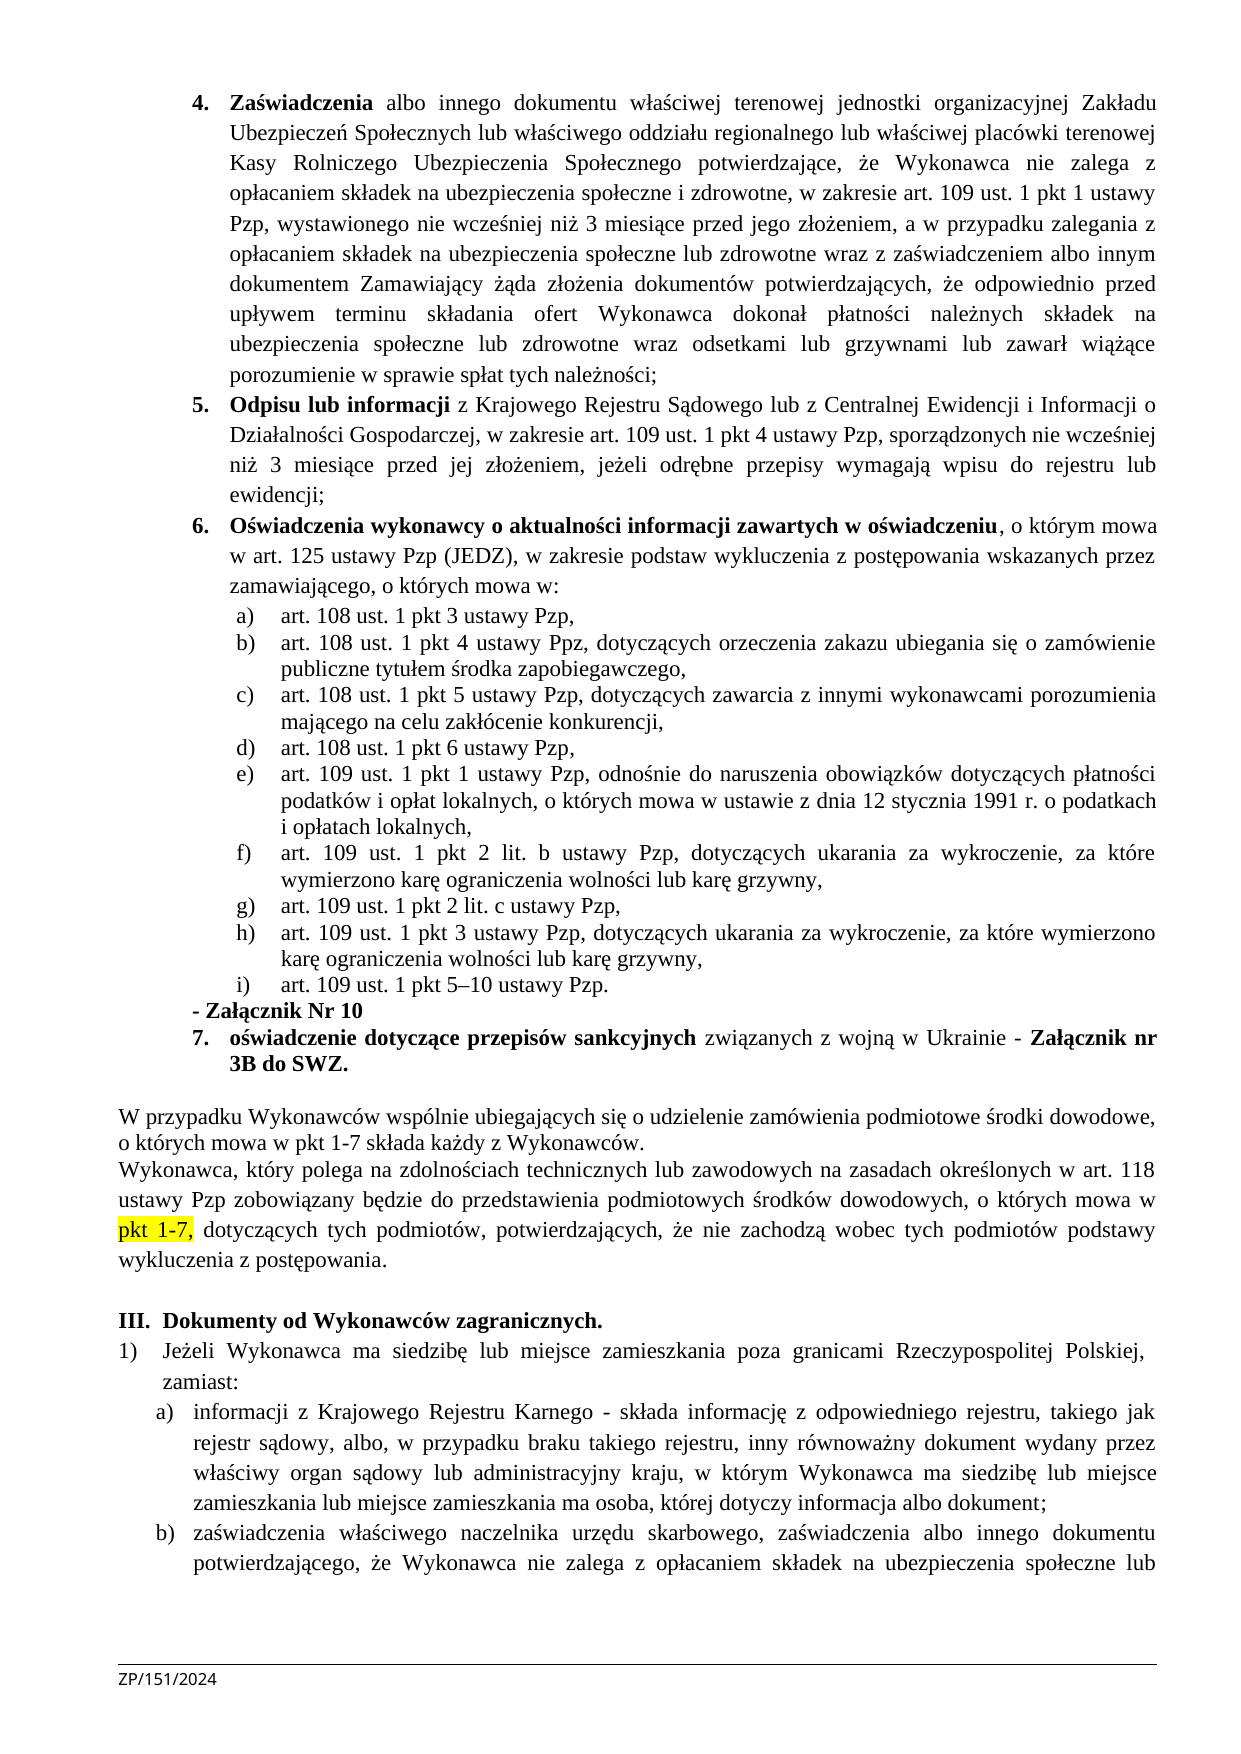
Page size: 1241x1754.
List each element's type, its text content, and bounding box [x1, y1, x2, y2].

list art. 109 ust. 1 pkt 2 lit. b ustawy Pzp, dotyczących ukarania za wykroczenie, za które wymierzono karę ograniczenia wolności lub karę grzywny, [236, 839, 1157, 892]
text - Załącznik Nr 10 [118, 998, 1157, 1024]
list art. 108 ust. 1 pkt 4 ustawy Ppz, dotyczących orzeczenia zakazu ubiegania się o zamówienie publiczne tytułem środka zapobiegawczego, [236, 629, 1157, 681]
list informacji z Krajowego Rejestru Karnego - składa informację z odpowiedniego rejestru, takiego jak rejestr sądowy, albo, w przypadku braku takiego rejestru, inny równoważny dokument wydany przez właściwy organ sądowy lub administracyjny kraju, w którym Wykonawca ma siedzibę lub miejsce zamieszkania lub miejsce zamieszkania ma osoba, której dotyczy informacja albo dokument; [156, 1398, 1157, 1515]
list art. 108 ust. 1 pkt 6 ustawy Pzp, [236, 734, 1157, 760]
list art. 109 ust. 1 pkt 5–10 ustawy Pzp. [236, 971, 1157, 998]
list Oświadczenia wykonawcy o aktualności informacji zawartych w oświadczeniu, o którym mowa w art. 125 ustawy Pzp (JEDZ), w zakresie podstaw wykluczenia z postępowania wskazanych przez zamawiającego, o których mowa w: [192, 512, 1157, 598]
list art. 108 ust. 1 pkt 3 ustawy Pzp, [236, 602, 1157, 629]
list oświadczenie dotyczące przepisów sankcyjnych związanych z wojną w Ukrainie - Załącznik nr 3B do SWZ. [192, 1024, 1157, 1077]
list Zaświadczenia albo innego dokumentu właściwej terenowej jednostki organizacyjnej Zakładu Ubezpieczeń Społecznych lub właściwego oddziału regionalnego lub właściwej placówki terenowej Kasy Rolniczego Ubezpieczenia Społecznego potwierdzające, że Wykonawca nie zalega z opłacaniem składek na ubezpieczenia społeczne i zdrowotne, w zakresie art. 109 ust. 1 pkt 1 ustawy Pzp, wystawionego nie wcześniej niż 3 miesiące przed jego złożeniem, a w przypadku zalegania z opłacaniem składek na ubezpieczenia społeczne lub zdrowotne wraz z zaświadczeniem albo innym dokumentem Zamawiający żąda złożenia dokumentów potwierdzających, że odpowiednio przed upływem terminu składania ofert Wykonawca dokonał płatności należnych składek na ubezpieczenia społeczne lub zdrowotne wraz odsetkami lub grzywnami lub zawarł wiążące porozumienie w sprawie spłat tych należności; [192, 89, 1157, 387]
list Dokumenty od Wykonawców zagranicznych. [118, 1307, 1147, 1333]
list Jeżeli Wykonawca ma siedzibę lub miejsce zamieszkania poza granicami Rzeczypospolitej Polskiej, zamiast: [118, 1337, 1147, 1394]
list Odpisu lub informacji z Krajowego Rejestru Sądowego lub z Centralnej Ewidencji i Informacji o Działalności Gospodarczej, w zakresie art. 109 ust. 1 pkt 4 ustawy Pzp, sporządzonych nie wcześniej niż 3 miesiące przed jej złożeniem, jeżeli odrębne przepisy wymagają wpisu do rejestru lub ewidencji; [192, 391, 1157, 508]
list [156, 1519, 1157, 1576]
list art. 109 ust. 1 pkt 3 ustawy Pzp, dotyczących ukarania za wykroczenie, za które wymierzono karę ograniczenia wolności lub karę grzywny, [236, 918, 1157, 971]
text W przypadku Wykonawców wspólnie ubiegających się o udzielenie zamówienia podmiotowe środki dowodowe, o których mowa w pkt 1-7 składa każdy z Wykonawców. [118, 1103, 1157, 1156]
list art. 109 ust. 1 pkt 2 lit. c ustawy Pzp, [236, 892, 1157, 918]
list art. 109 ust. 1 pkt 1 ustawy Pzp, odnośnie do naruszenia obowiązków dotyczących płatności podatków i opłat lokalnych, o których mowa w ustawie z dnia 12 stycznia 1991 r. o podatkach i opłatach lokalnych, [236, 760, 1157, 839]
list art. 108 ust. 1 pkt 5 ustawy Pzp, dotyczących zawarcia z innymi wykonawcami porozumienia mającego na celu zakłócenie konkurencji, [236, 681, 1157, 734]
text Wykonawca, który polega na zdolnościach technicznych lub zawodowych na zasadach określonych w art. 118 ustawy Pzp zobowiązany będzie do przedstawienia podmiotowych środków dowodowych, o których mowa w pkt 1-7, dotyczących tych podmiotów, potwierdzających, że nie zachodzą wobec tych podmiotów podstawy wykluczenia z postępowania. [118, 1156, 1157, 1273]
